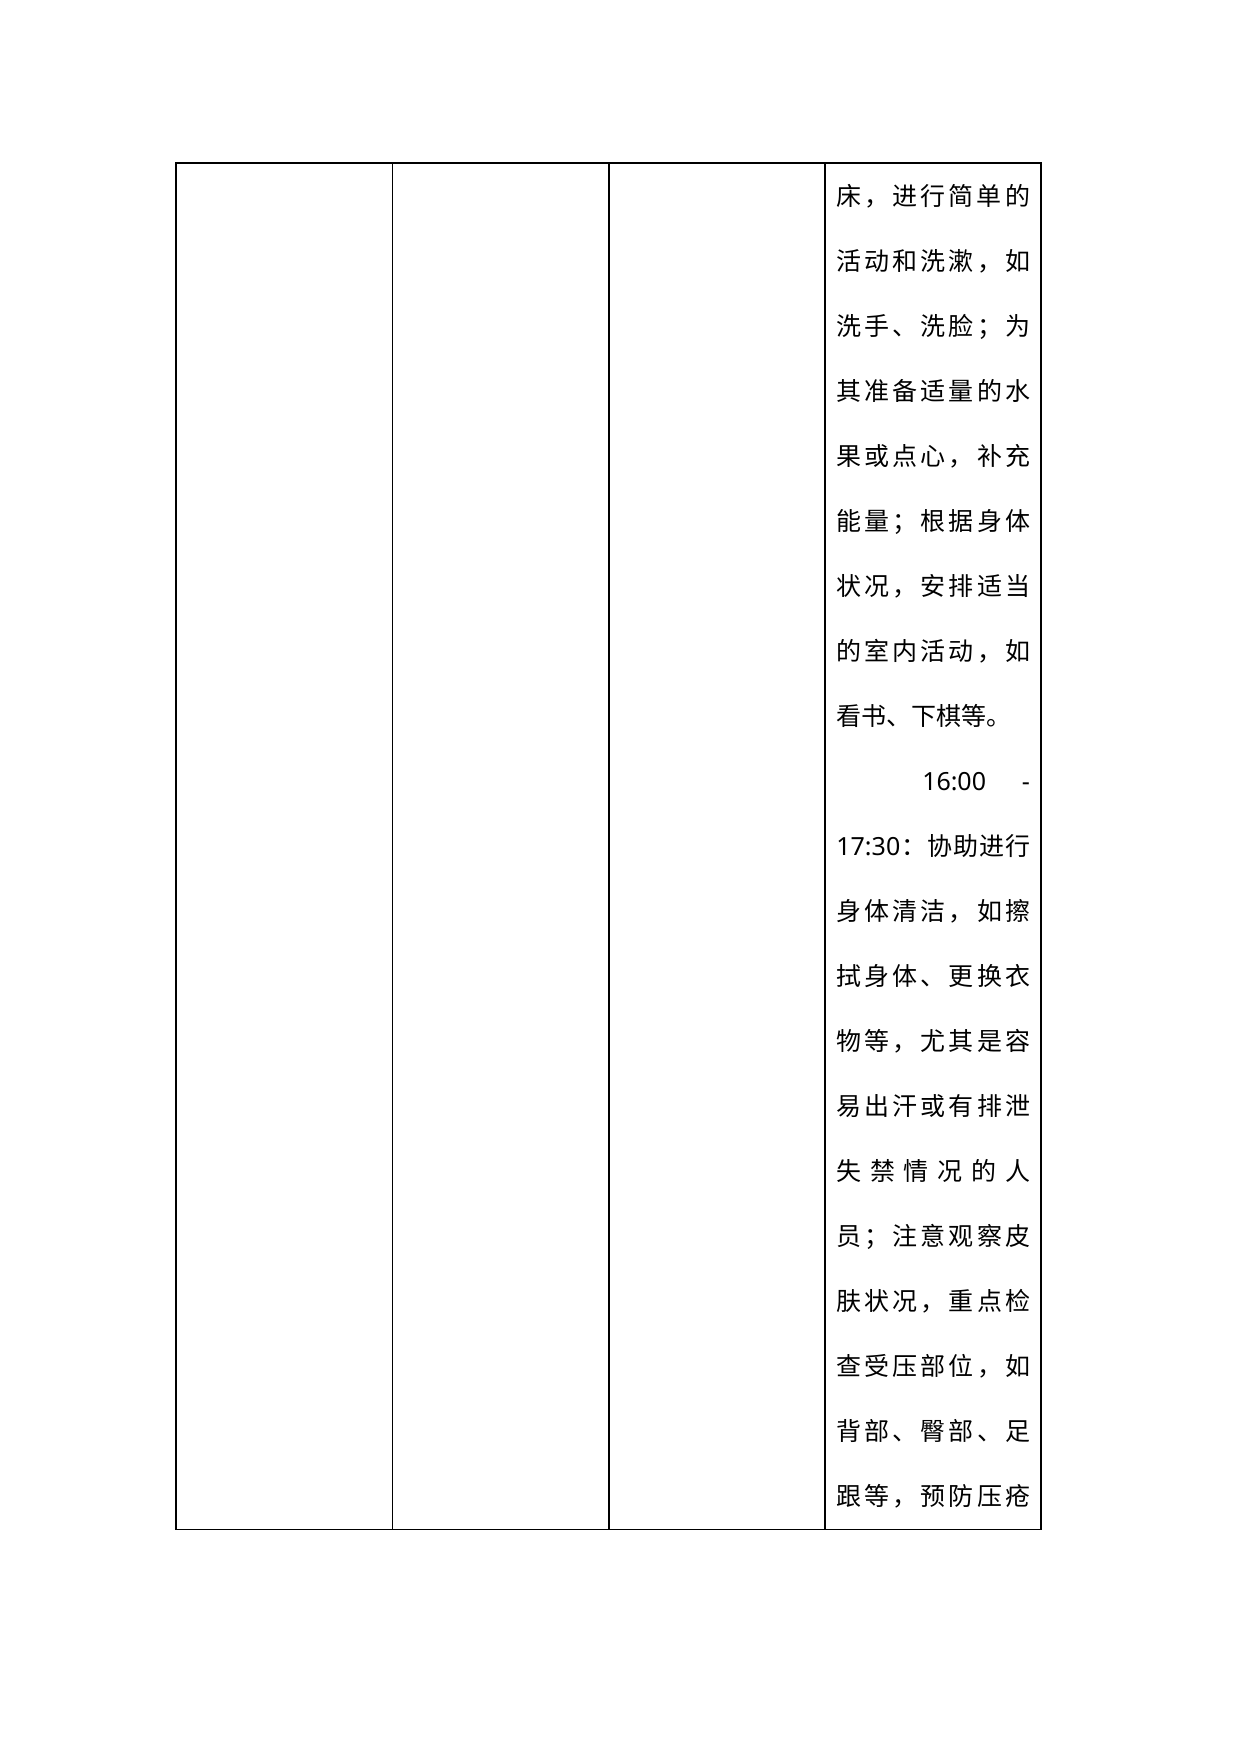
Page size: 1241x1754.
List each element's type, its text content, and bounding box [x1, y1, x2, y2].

table_cell 1 [393, 164, 608, 1528]
table_cell [610, 164, 824, 1528]
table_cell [826, 164, 1040, 1528]
table_cell [177, 164, 392, 1528]
